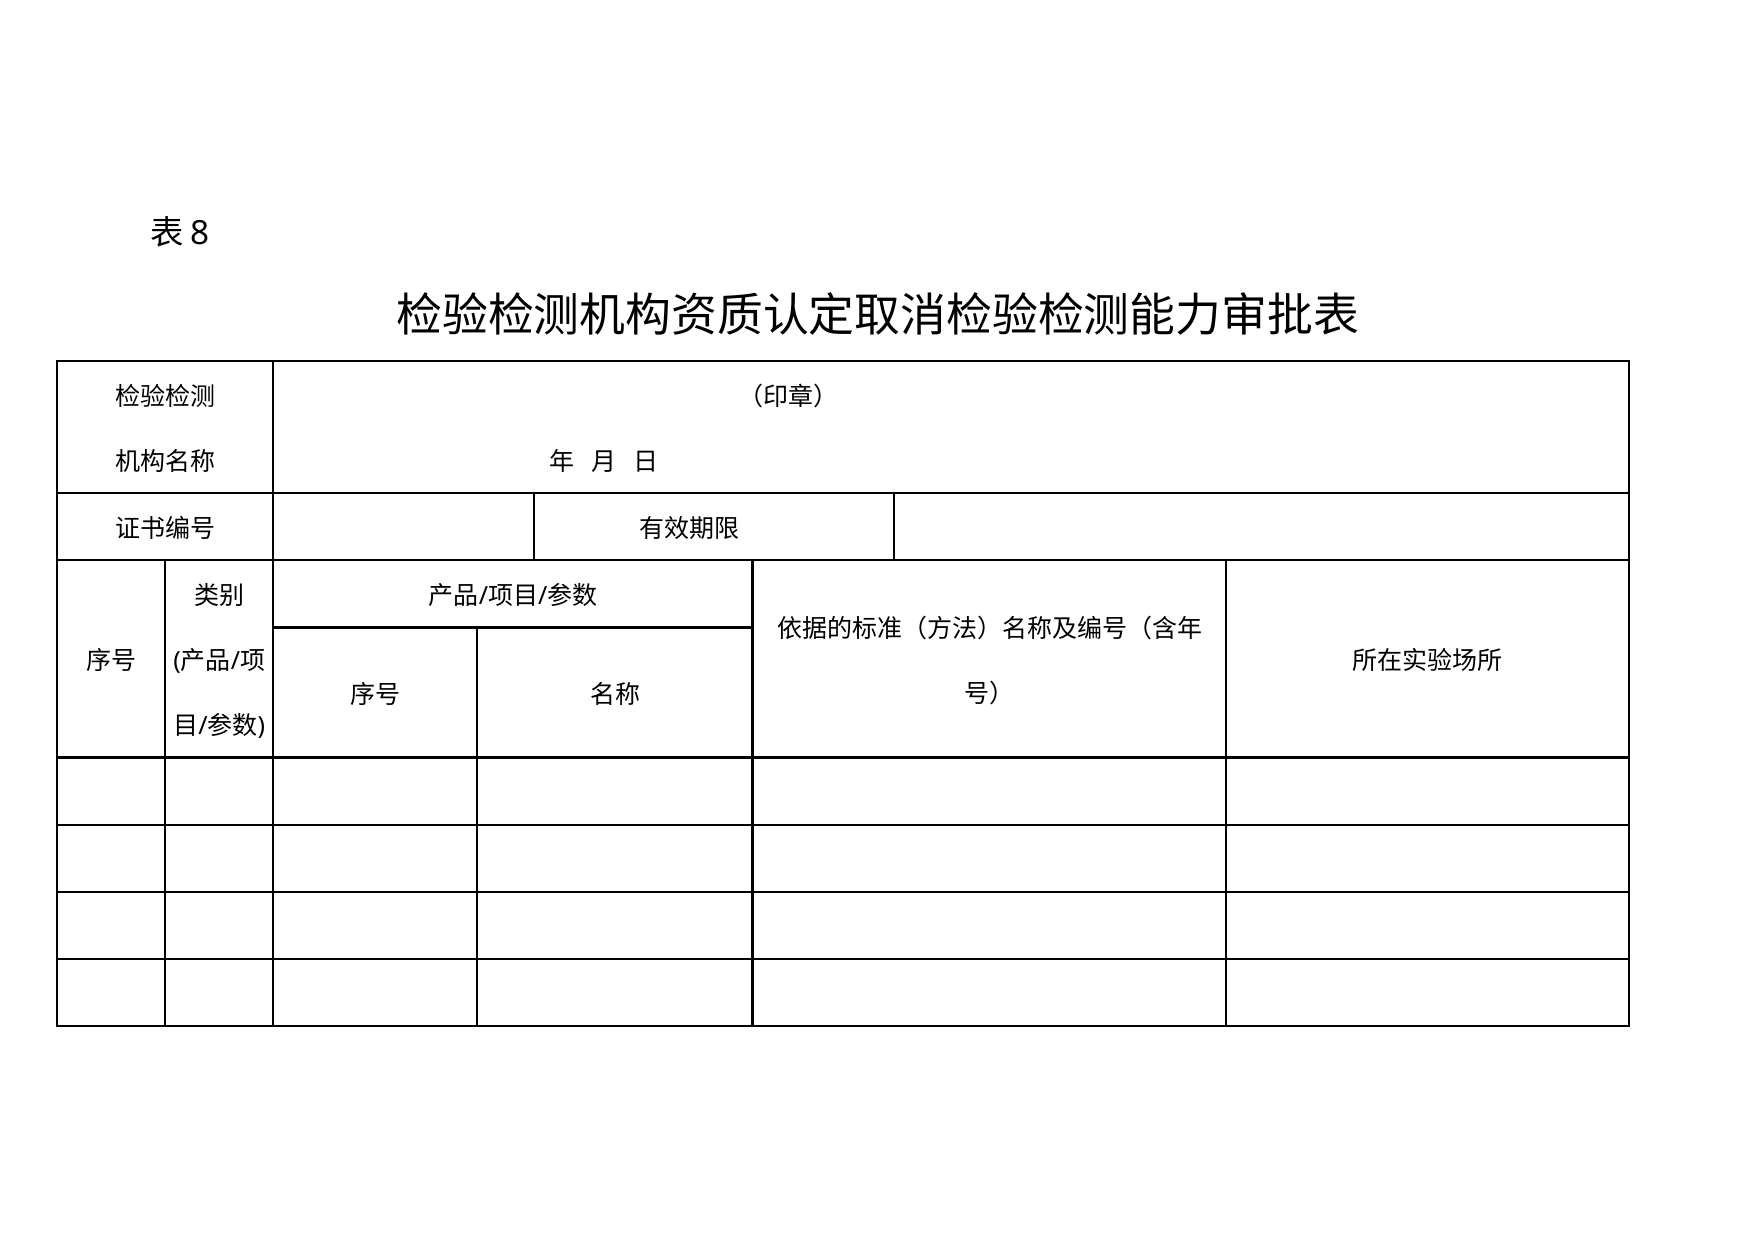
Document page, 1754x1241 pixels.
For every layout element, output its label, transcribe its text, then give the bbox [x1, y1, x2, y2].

table_cell [754, 759, 1225, 823]
table_header （印章） 年 月 日 [274, 362, 1628, 492]
table_cell 名称 [478, 629, 751, 756]
table_cell [274, 893, 476, 958]
table_cell [166, 960, 272, 1025]
table_cell 有效期限 [535, 494, 893, 559]
table_cell [166, 759, 272, 823]
table_cell [895, 494, 1628, 559]
table_cell 类别 (产品/项目/参数) [166, 561, 272, 756]
table_cell [58, 960, 164, 1025]
table_cell [1227, 893, 1628, 958]
table_cell 产品/项目/参数 [274, 561, 751, 626]
table_cell [1227, 759, 1628, 823]
table_cell [274, 960, 476, 1025]
table_cell [166, 826, 272, 891]
table_cell [754, 893, 1225, 958]
table_cell [1227, 960, 1628, 1025]
table_cell [478, 759, 751, 823]
table_cell [58, 893, 164, 958]
table_cell [274, 494, 533, 559]
table_cell [478, 960, 751, 1025]
table_cell [58, 826, 164, 891]
table_cell [478, 893, 751, 958]
table_cell [478, 826, 751, 891]
table_cell [754, 826, 1225, 891]
table_cell 证书编号 [58, 494, 272, 559]
table_cell [274, 759, 476, 823]
table_cell [1227, 826, 1628, 891]
table_cell [166, 893, 272, 958]
text 检验检测机构资质认定取消检验检测能力审批表 [150, 263, 1621, 360]
table_cell 依据的标准（方法）名称及编号（含年号） [754, 561, 1225, 756]
text 表8 [150, 198, 1621, 263]
table_cell 所在实验场所 [1227, 561, 1628, 756]
table_header 检验检测 机构名称 [58, 362, 272, 492]
table_cell [58, 759, 164, 823]
table_cell [274, 826, 476, 891]
table_cell [754, 960, 1225, 1025]
table_cell 序号 [274, 629, 476, 756]
table_cell 序号 [58, 561, 164, 756]
